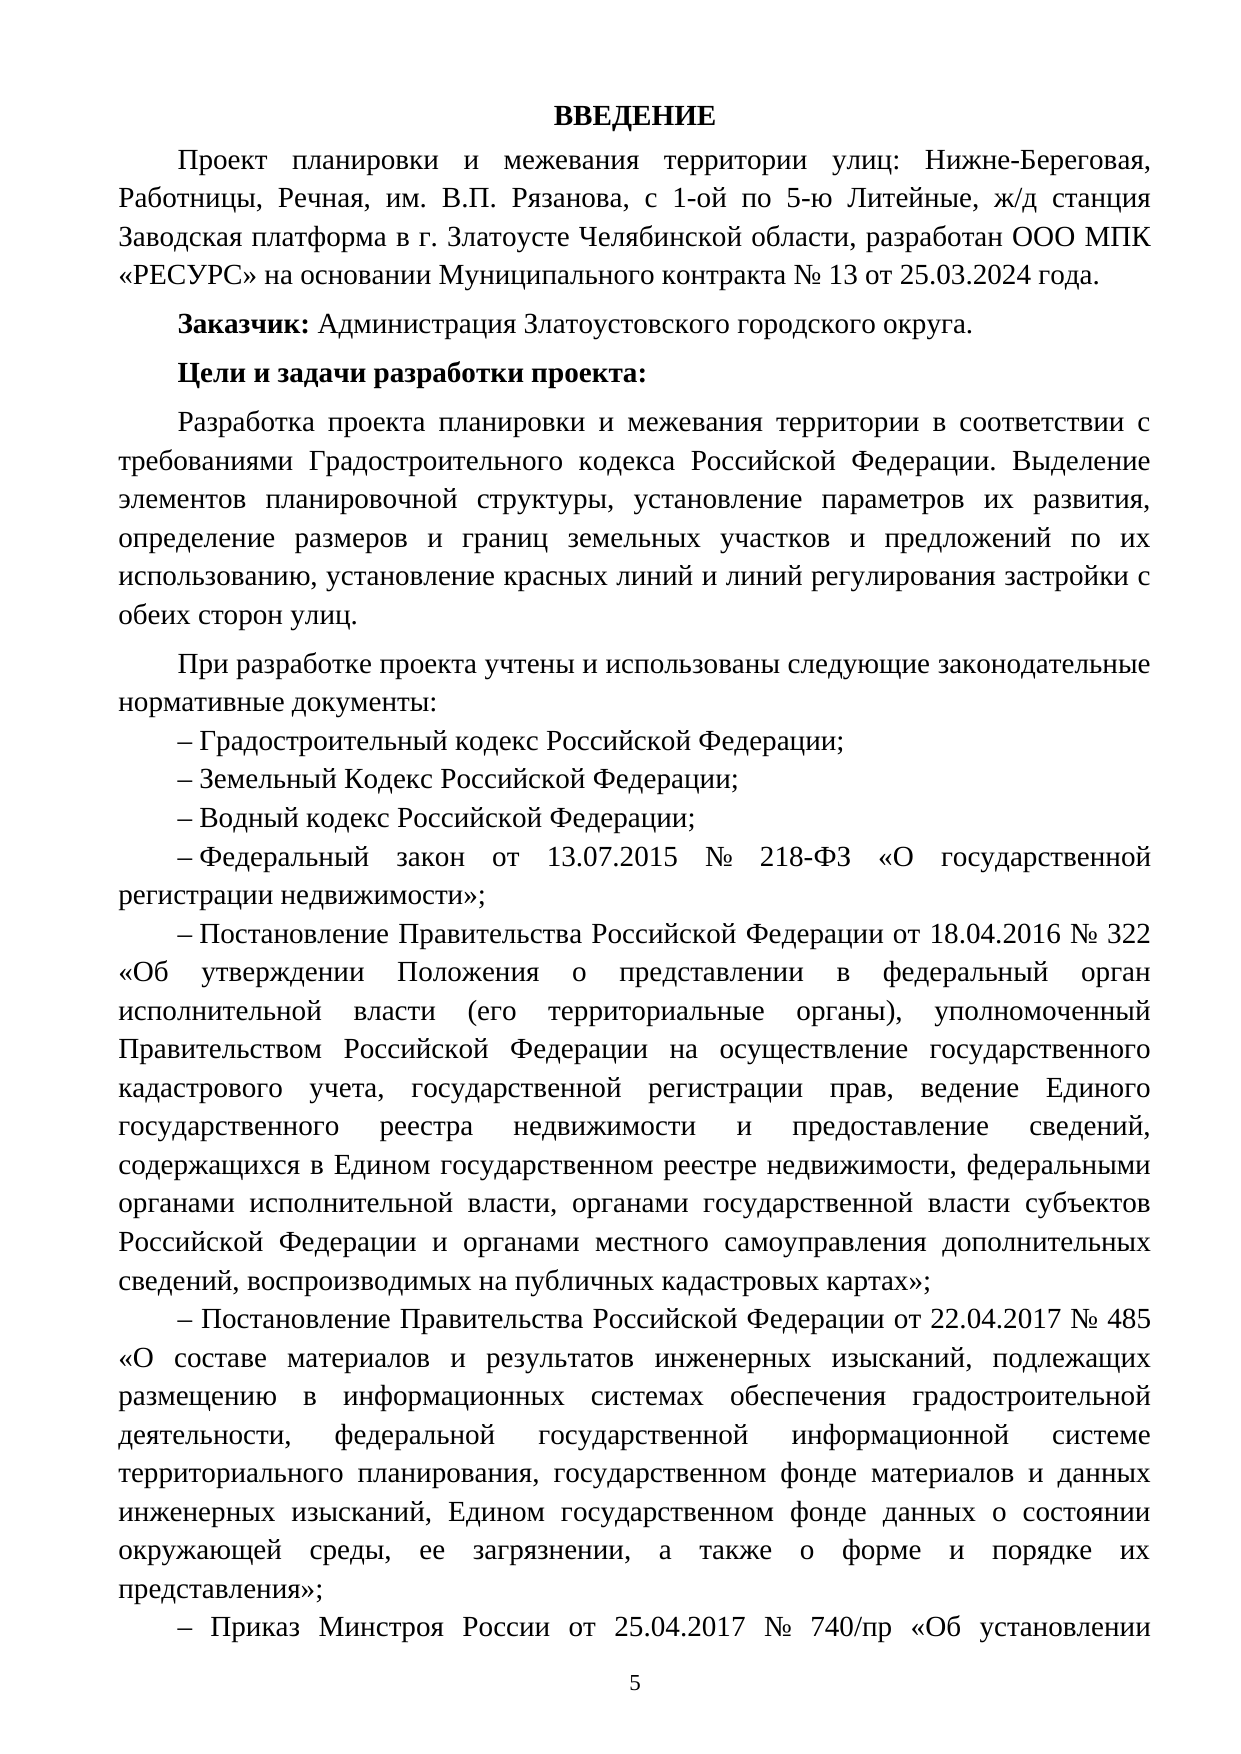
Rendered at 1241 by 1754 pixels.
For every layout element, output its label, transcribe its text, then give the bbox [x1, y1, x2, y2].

text При разработке проекта учтены и использованы следующие законодательные нормативные документы: [118, 646, 1152, 718]
text Заказчик: Администрация Златоустовского городского округа. [118, 306, 1152, 340]
text – Постановление Правительства Российской Федерации от 18.04.2016 № 322 «Об утверждении Положения о представлении в федеральный орган исполнительной власти (его территориальные органы), уполномоченный Правительством Российской Федерации на осуществление государственного кадастрового учета, государственной регистрации прав, ведение Единого государственного реестра недвижимости и предоставление сведений, содержащихся в Едином государственном реестре недвижимости, федеральными органами исполнительной власти, органами государственной власти субъектов Российской Федерации и органами местного самоуправления дополнительных сведений, воспроизводимых на публичных кадастровых картах»; [118, 916, 1152, 1296]
text – Постановление Правительства Российской Федерации от 22.04.2017 № 485 «О составе материалов и результатов инженерных изысканий, подлежащих размещению в информационных системах обеспечения градостроительной деятельности, федеральной государственной информационной системе территориального планирования, государственном фонде материалов и данных инженерных изысканий, Едином государственном фонде данных о состоянии окружающей среды, ее загрязнении, а также о форме и порядке их представления»; [118, 1301, 1152, 1604]
text Разработка проекта планировки и межевания территории в соответствии с требованиями Градостроительного кодекса Российской Федерации. Выделение элементов планировочной структуры, установление параметров их развития, определение размеров и границ земельных участков и предложений по их использованию, установление красных линий и линий регулирования застройки с обеих сторон улиц. [118, 404, 1152, 631]
text Проект планировки и межевания территории улиц: Нижне-Береговая, Работницы, Речная, им. В.П. Рязанова, с 1-ой по 5-ю Литейные, ж/д станция Заводская платформа в г. Златоусте Челябинской области, разработан ООО МПК «РЕСУРС» на основании Муниципального контракта № 13 от 25.03.2024 года. [118, 142, 1152, 291]
text – Федеральный закон от 13.07.2015 № 218-ФЗ «О государственной регистрации недвижимости»; [118, 839, 1152, 911]
text – Земельный Кодекс Российской Федерации; [118, 762, 1152, 795]
text – Водный кодекс Российской Федерации; [118, 800, 1152, 834]
text Цели и задачи разработки проекта: [118, 355, 1152, 389]
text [118, 1609, 1152, 1643]
text – Градостроительный кодекс Российской Федерации; [118, 723, 1152, 757]
subtitle ВВЕДЕНИЕ [118, 98, 1152, 131]
